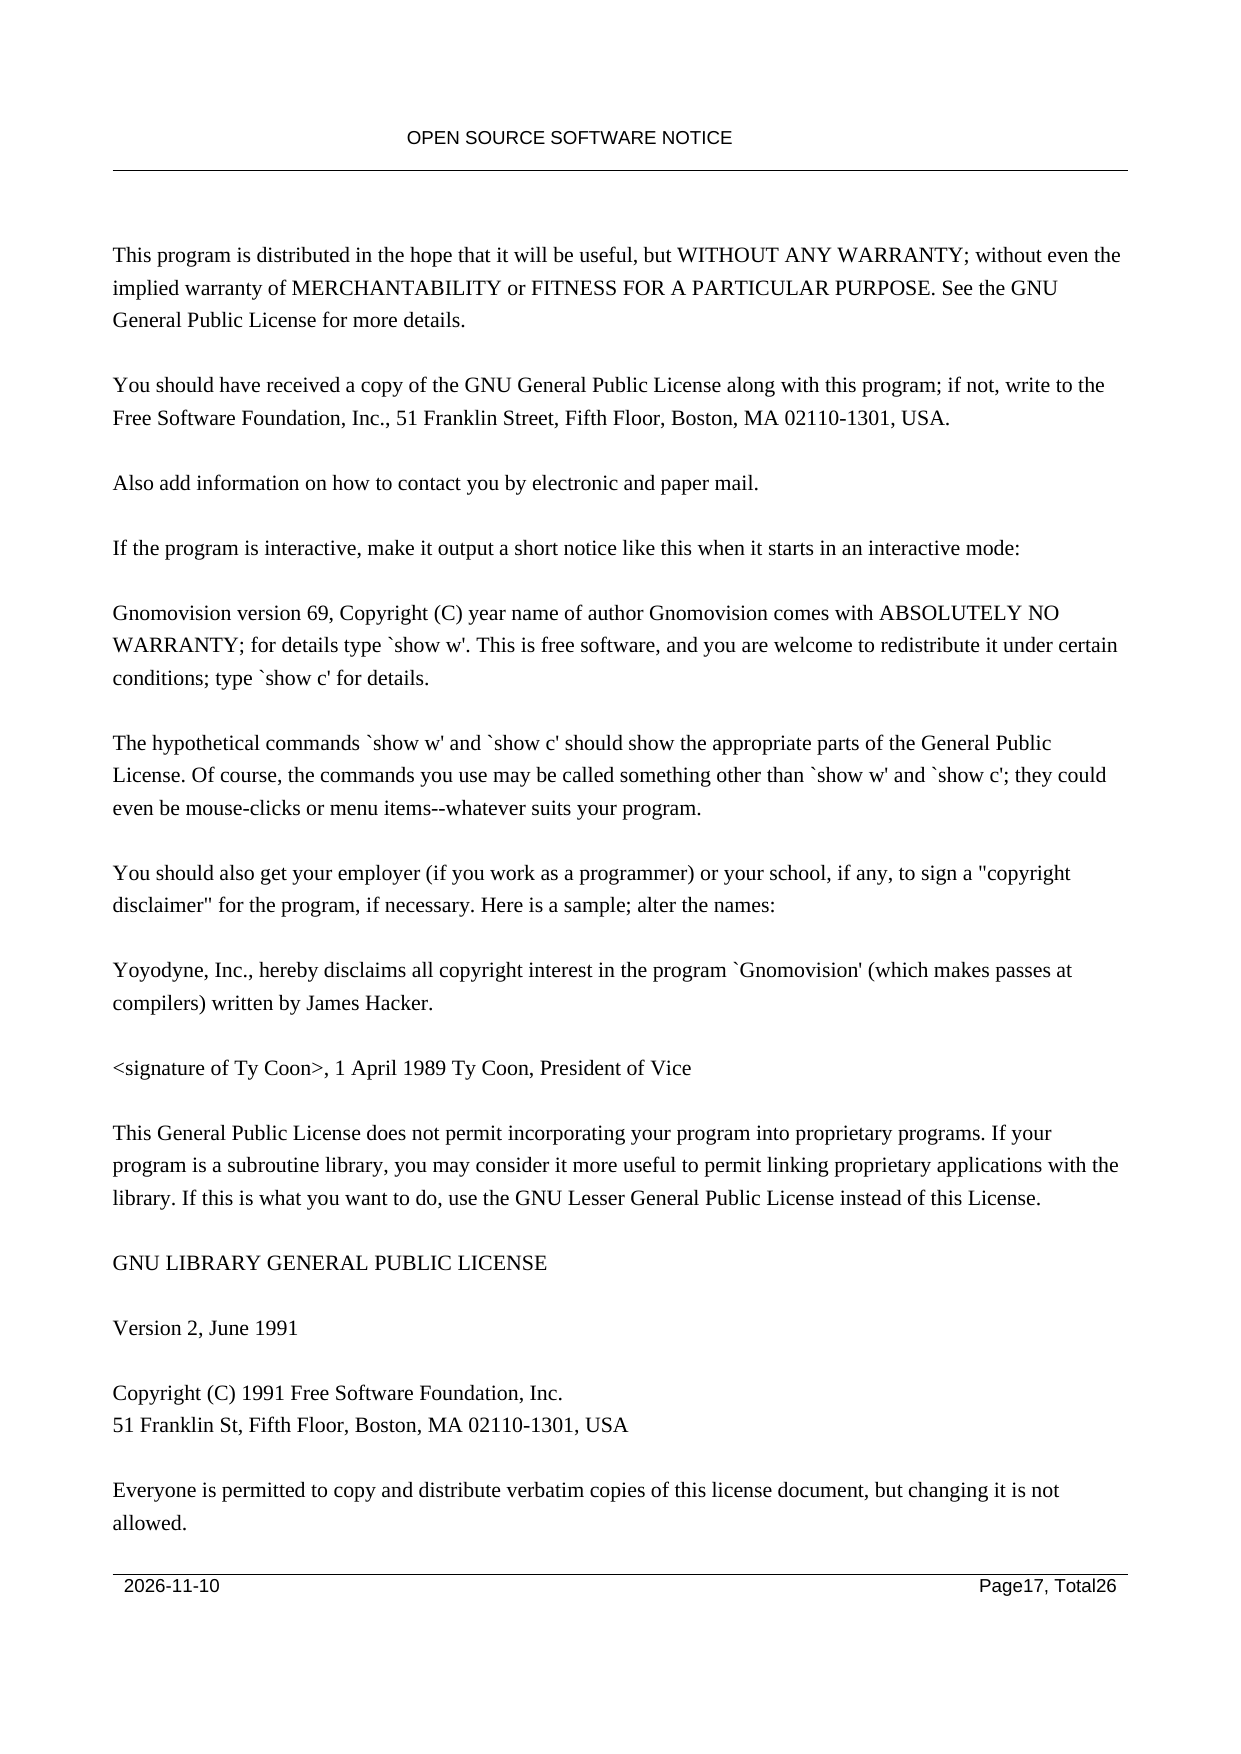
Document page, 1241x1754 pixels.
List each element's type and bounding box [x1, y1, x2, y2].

text [112, 206, 1128, 1539]
